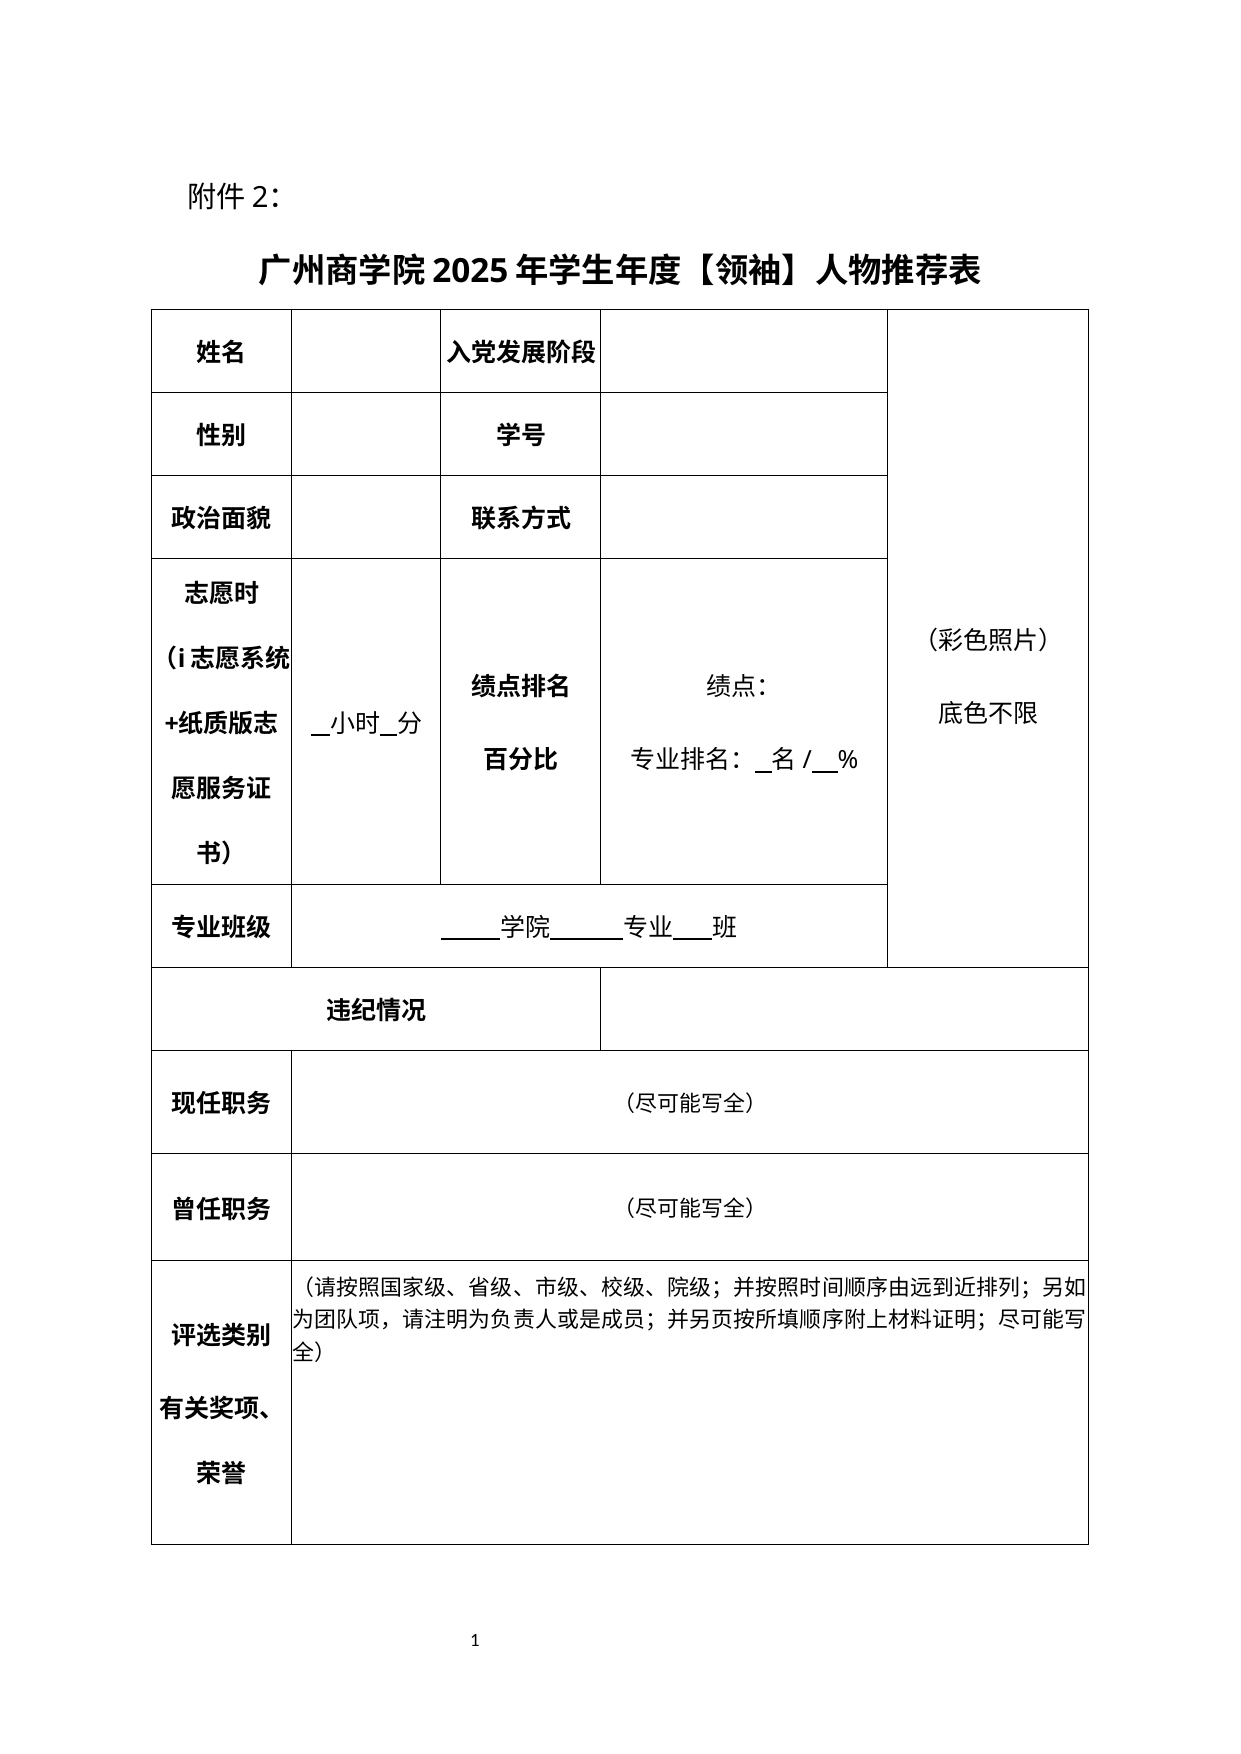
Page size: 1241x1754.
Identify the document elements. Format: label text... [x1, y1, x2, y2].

table_cell （尽可能写全） [292, 1154, 1088, 1260]
table_cell [601, 968, 1088, 1049]
table_cell 违纪情况 [152, 968, 600, 1049]
table_header （彩色照片） 底色不限 [888, 310, 1088, 967]
table_cell [292, 393, 440, 475]
table_cell 现任职务 [152, 1051, 291, 1153]
table_header 姓名 [152, 310, 291, 392]
table_header [601, 310, 887, 392]
table_header [292, 310, 440, 392]
table_cell 学院 专业 班 [292, 885, 887, 967]
table_cell 联系方式 [441, 476, 600, 558]
text 附件2： [187, 162, 1053, 227]
table_cell 曾任职务 [152, 1154, 291, 1260]
table_cell 小时 分 [292, 559, 440, 884]
table_cell （尽可能写全） [292, 1051, 1088, 1153]
table_cell 绩点： 专业排名： 名 / % [601, 559, 887, 884]
table_header 入党发展阶段 [441, 310, 600, 392]
table_cell [601, 393, 887, 475]
table_cell 志愿时 （i志愿系统+纸质版志愿服务证书） [152, 559, 291, 884]
table_cell 性别 [152, 393, 291, 475]
table_cell [601, 476, 887, 558]
table_cell 政治面貌 [152, 476, 291, 558]
table_cell 学号 [441, 393, 600, 475]
table_cell 评选类别 有关奖项、荣誉 [152, 1261, 291, 1544]
table_cell [292, 476, 440, 558]
table_cell 专业班级 [152, 885, 291, 967]
table_cell 绩点排名 百分比 [441, 559, 600, 884]
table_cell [292, 1261, 1088, 1544]
text 广州商学院2025年学生年度【领袖】人物推荐表 [187, 235, 1053, 300]
